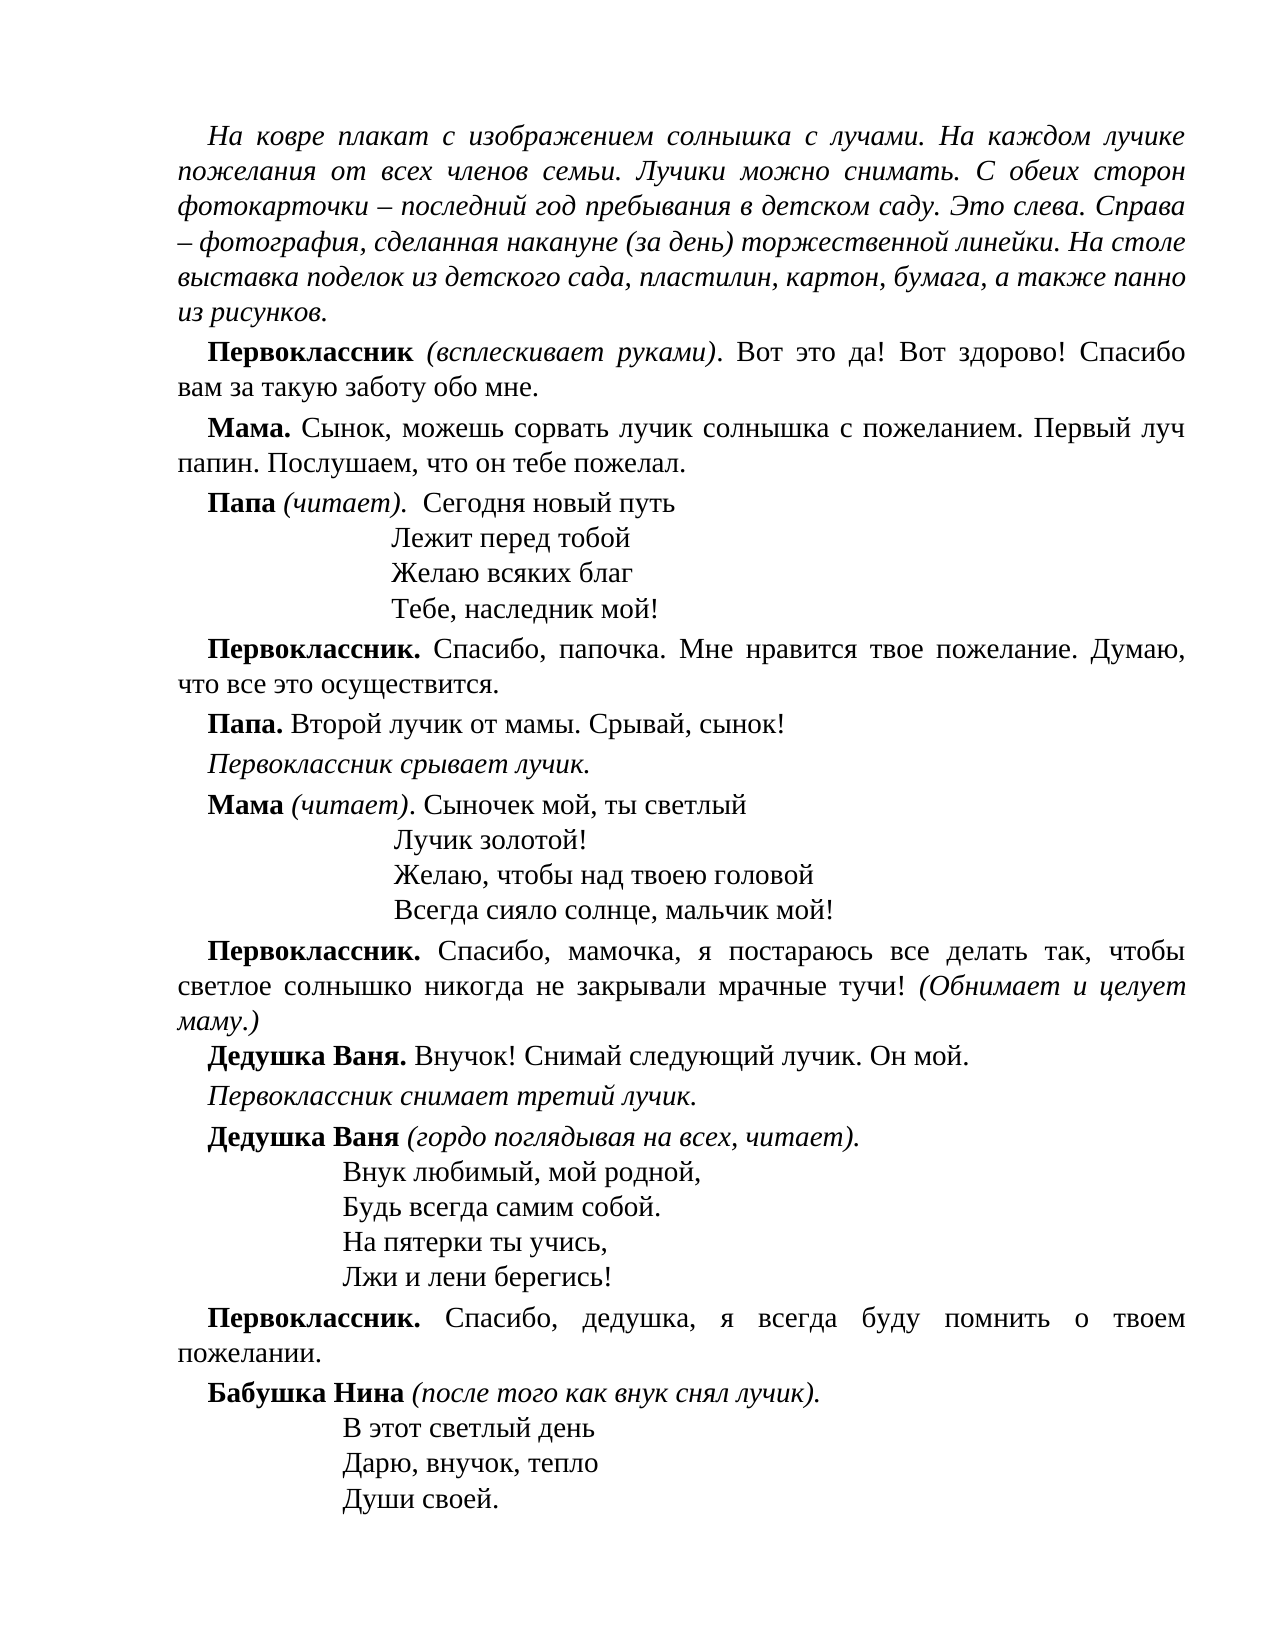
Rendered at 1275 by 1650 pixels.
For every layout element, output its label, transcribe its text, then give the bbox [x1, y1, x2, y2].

text Души своей. [177, 1481, 1186, 1514]
text Лежит перед тобой [177, 520, 1186, 554]
text Первоклассник. Спасибо, мамочка, я постараюсь все делать так, чтобы светлое солнышко никогда не закрывали мрачные тучи! (Обнимает и целует маму.) [177, 933, 1186, 1037]
text Лжи и лени берегись! [177, 1259, 1186, 1293]
text В этот светлый день [177, 1410, 1186, 1444]
text Мама (читает). Сыночек мой, ты светлый [177, 787, 1186, 820]
text Внук любимый, мой родной, [177, 1154, 1186, 1187]
text На ковре плакат с изображением солнышка с лучами. На каждом лучике пожелания от всех членов семьи. Лучики можно снимать. С обеих сторон фотокарточки – последний год пребывания в детском саду. Это слева. Справа – фотография, сделанная накануне (за день) торжественной линейки. На столе выставка поделок из детского сада, пластилин, картон, бумага, а также панно из рисунков. [177, 118, 1186, 328]
text Папа. Второй лучик от мамы. Срывай, сынок! [177, 706, 1186, 740]
text Папа (читает). Сегодня новый путь [177, 485, 1186, 519]
text Первоклассник. Спасибо, папочка. Мне нравится твое пожелание. Думаю, что все это осуществится. [177, 631, 1186, 700]
text Первоклассник срывает лучик. [177, 747, 1186, 780]
text Лучик золотой! [177, 822, 1186, 856]
text Дарю, внучок, тепло [177, 1446, 1186, 1479]
text Желаю всяких благ [177, 556, 1186, 589]
text Тебе, наследник мой! [177, 591, 1186, 624]
text Дедушка Ваня (гордо поглядывая на всех, читает). [177, 1119, 1186, 1152]
text Желаю, чтобы над твоею головой [177, 857, 1186, 891]
text Будь всегда самим собой. [177, 1189, 1186, 1223]
text Первоклассник снимает третий лучик. [177, 1078, 1186, 1112]
text Дедушка Ваня. Внучок! Снимай следующий лучик. Он мой. [177, 1038, 1186, 1072]
text Первоклассник (всплескивает руками). Вот это да! Вот здорово! Спасибо вам за такую заботу обо мне. [177, 334, 1186, 403]
text На пятерки ты учись, [177, 1224, 1186, 1258]
text Всегда сияло солнце, мальчик мой! [177, 892, 1186, 926]
text Первоклассник. Спасибо, дедушка, я всегда буду помнить о твоем пожелании. [177, 1300, 1186, 1368]
text Мама. Сынок, можешь сорвать лучик солнышка с пожеланием. Первый луч папин. Послушаем, что он тебе пожелал. [177, 410, 1186, 478]
text Бабушка Нина (после того как внук снял лучик). [177, 1375, 1186, 1409]
